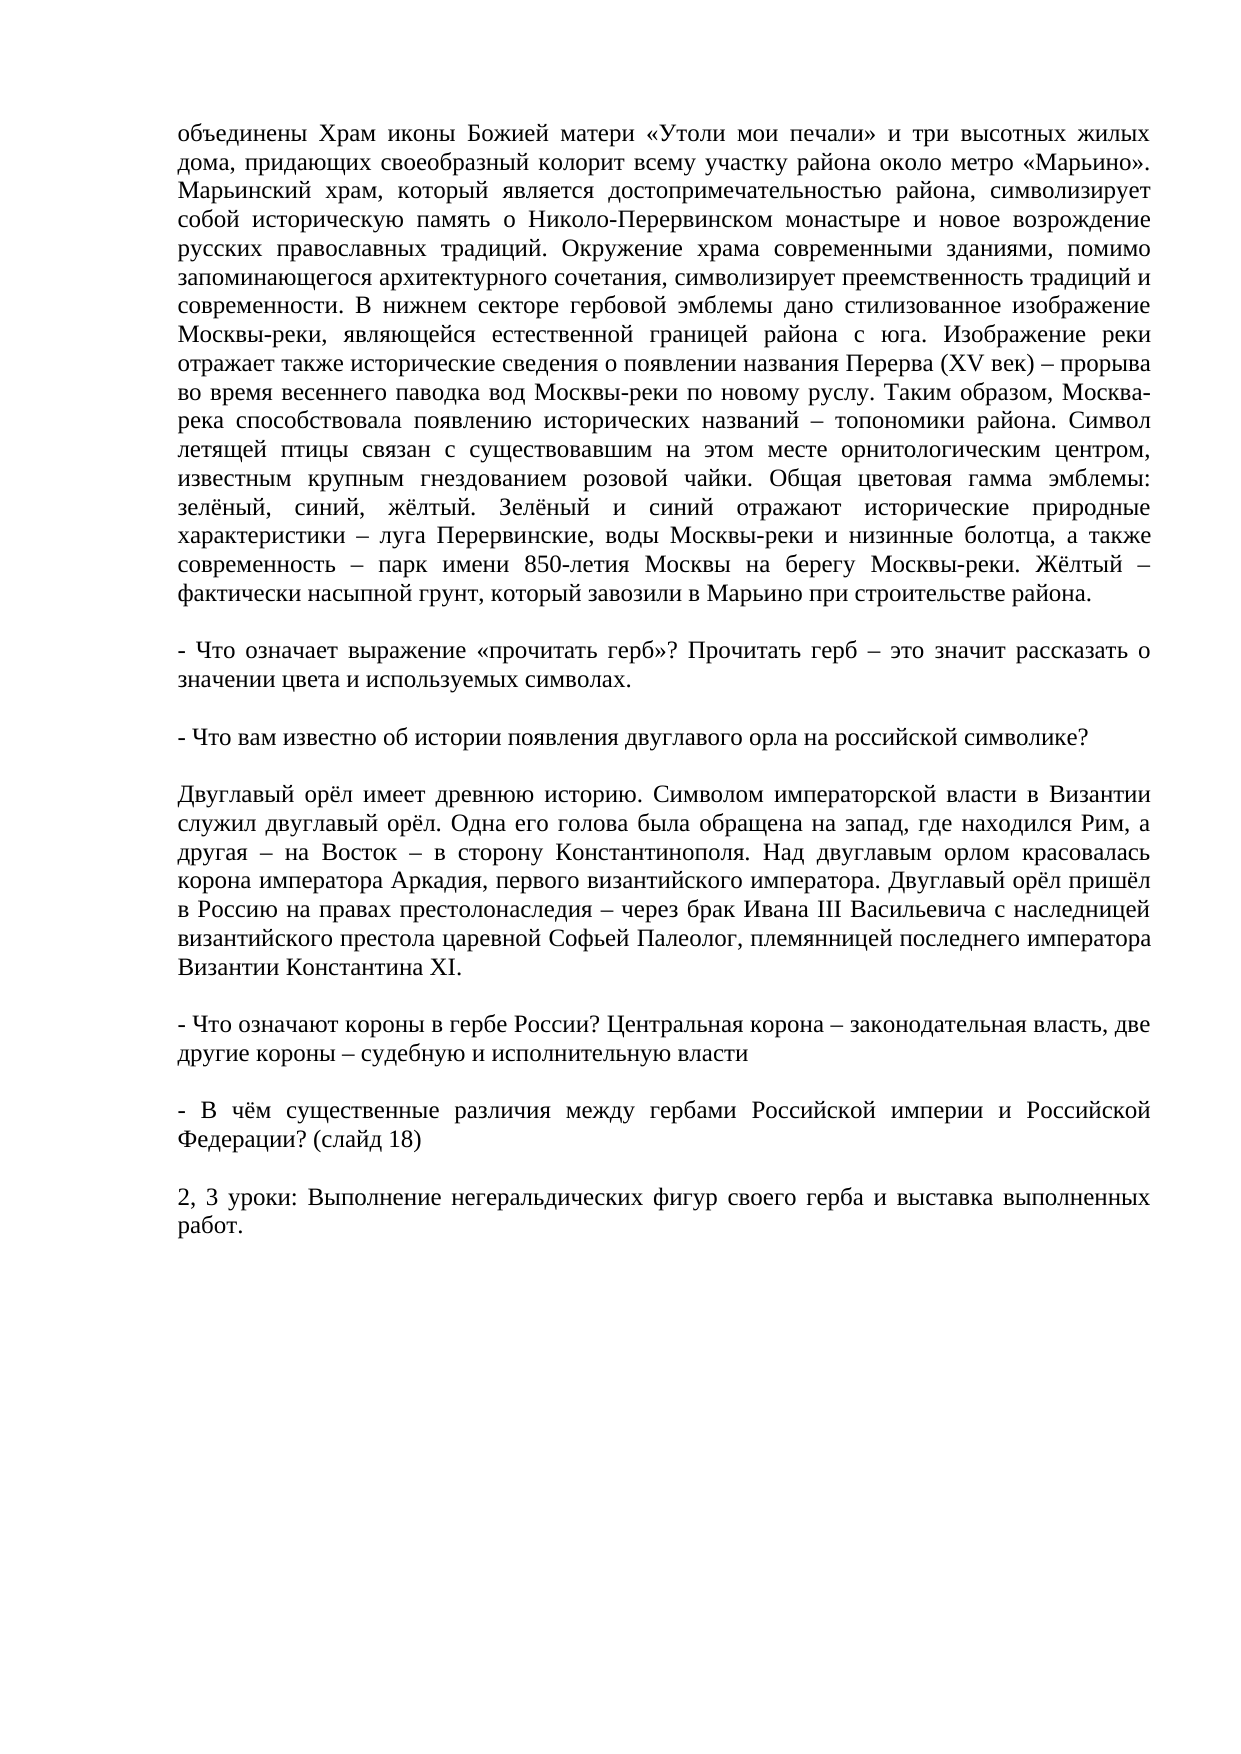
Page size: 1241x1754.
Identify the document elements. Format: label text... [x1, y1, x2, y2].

text - Что вам известно об истории появления двуглавого орла на российской символике? [177, 722, 1152, 751]
text 2, 3 уроки: Выполнение негеральдических фигур своего герба и выставка выполненных работ. [177, 1182, 1152, 1239]
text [177, 118, 1152, 607]
text - Что означает выражение «прочитать герб»? Прочитать герб – это значит рассказать о значении цвета и используемых символах. [177, 636, 1152, 693]
text - Что означают короны в гербе России? Центральная корона – законодательная власть, две другие короны – судебную и исполнительную власти [177, 1009, 1152, 1067]
text - В чём существенные различия между гербами Российской империи и Российской Федерации? (слайд 18) [177, 1096, 1152, 1153]
text Двуглавый орёл имеет древнюю историю. Символом императорской власти в Византии служил двуглавый орёл. Одна его голова была обращена на запад, где находился Рим, а другая – на Восток – в сторону Константинополя. Над двуглавым орлом красовалась корона императора Аркадия, первого византийского императора. Двуглавый орёл пришёл в Россию на правах престолонаследия – через брак Ивана III Васильевича с наследницей византийского престола царевной Софьей Палеолог, племянницей последнего императора Византии Константина XI. [177, 779, 1152, 981]
